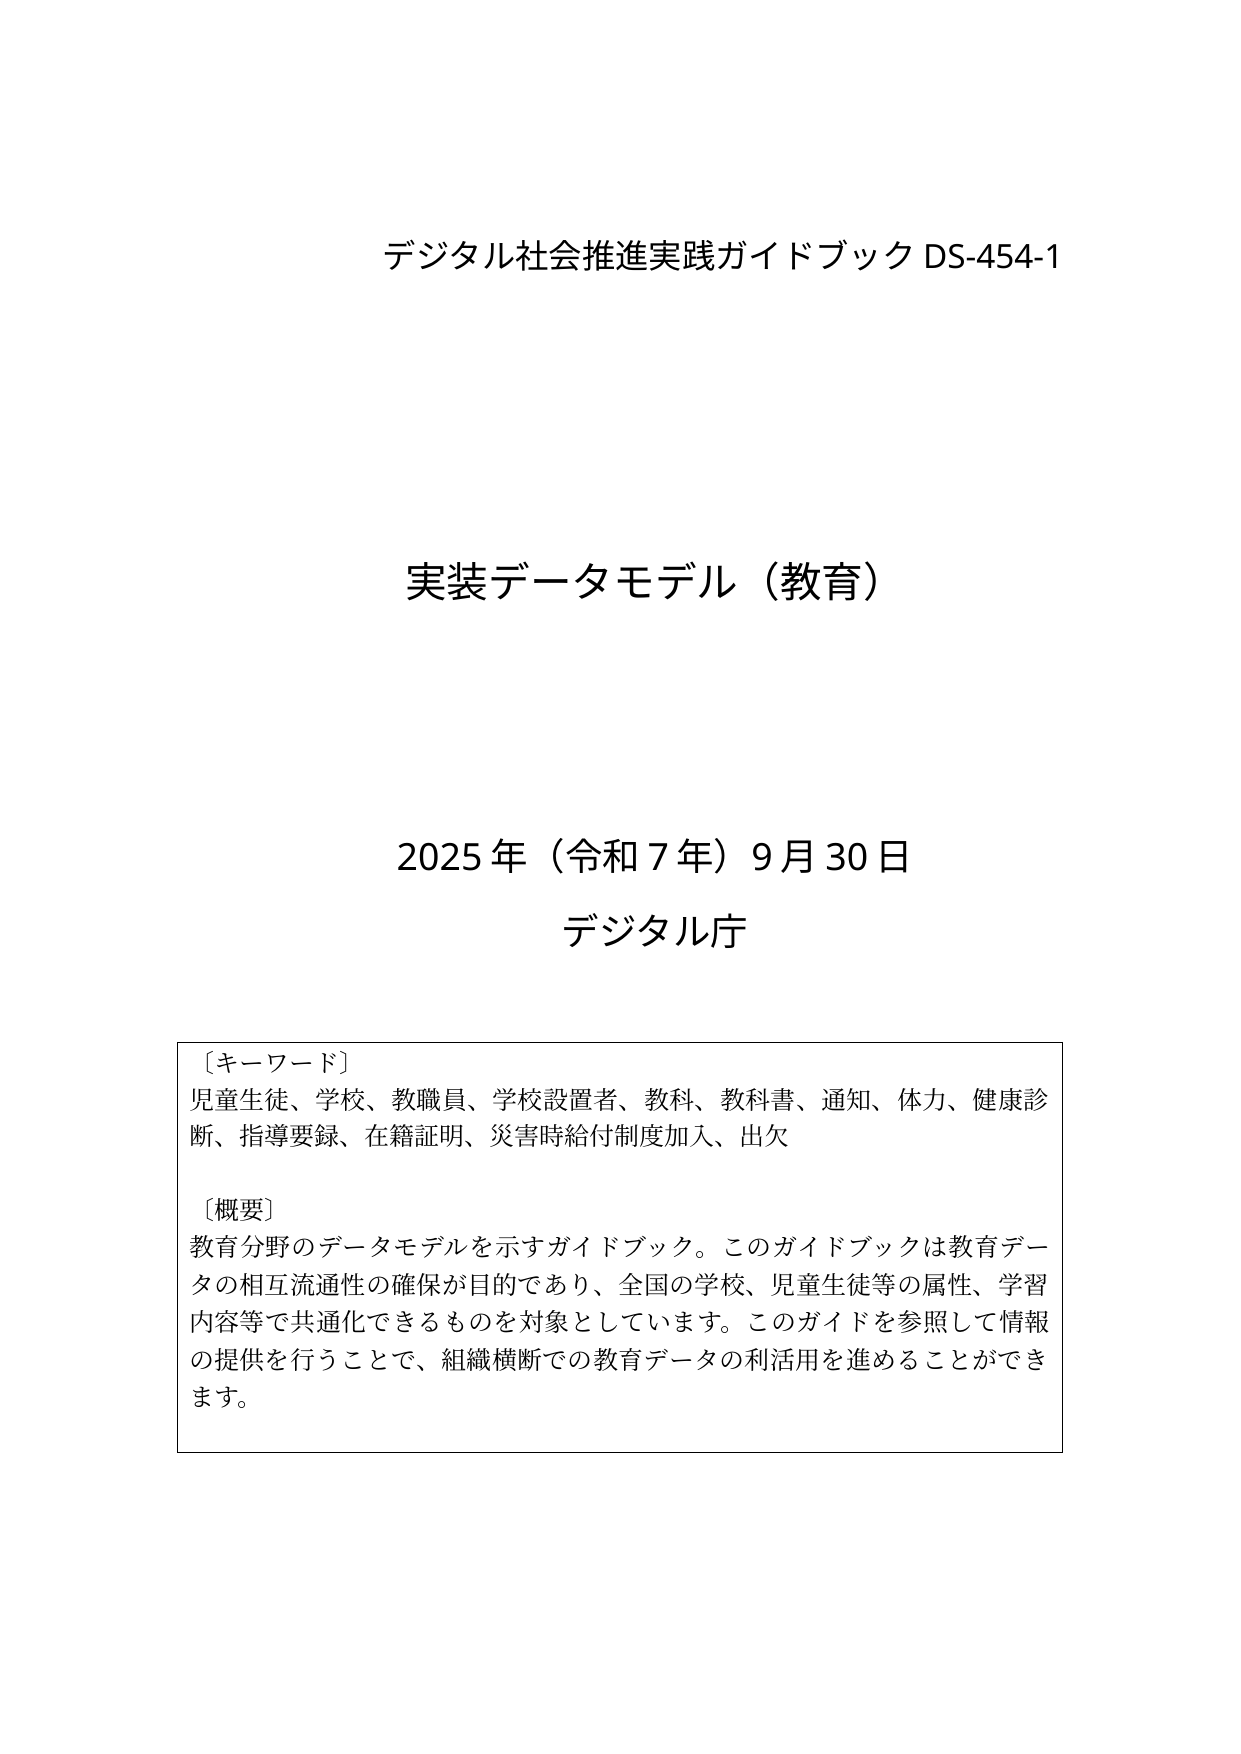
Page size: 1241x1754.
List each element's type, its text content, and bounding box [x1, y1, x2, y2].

table_header 〔キーワード〕 児童生徒、学校、教職員、学校設置者、教科、教科書、通知、体力、健康診断、指導要録、在籍証明、災害時給付制度加入、出欠 〔概要〕 教育分野のデータモデルを示すガイドブック。このガイドブックは教育データの相互流通性の確保が目的であり、全国の学校、児童生徒等の属性、学習内容等で共通化できるものを対象としています。このガイドを参照して情報の提供を行うことで、組織横断での教育データの利活用を進めることができます。 [178, 1043, 1062, 1452]
text デジタル社会推進実践ガイドブック DS-454-1 [177, 217, 1063, 292]
subtitle デジタル庁 [215, 892, 1063, 967]
subtitle 2025年（令和7年）9月30日 [215, 817, 1063, 892]
title 実装データモデル（教育） [215, 542, 1063, 617]
